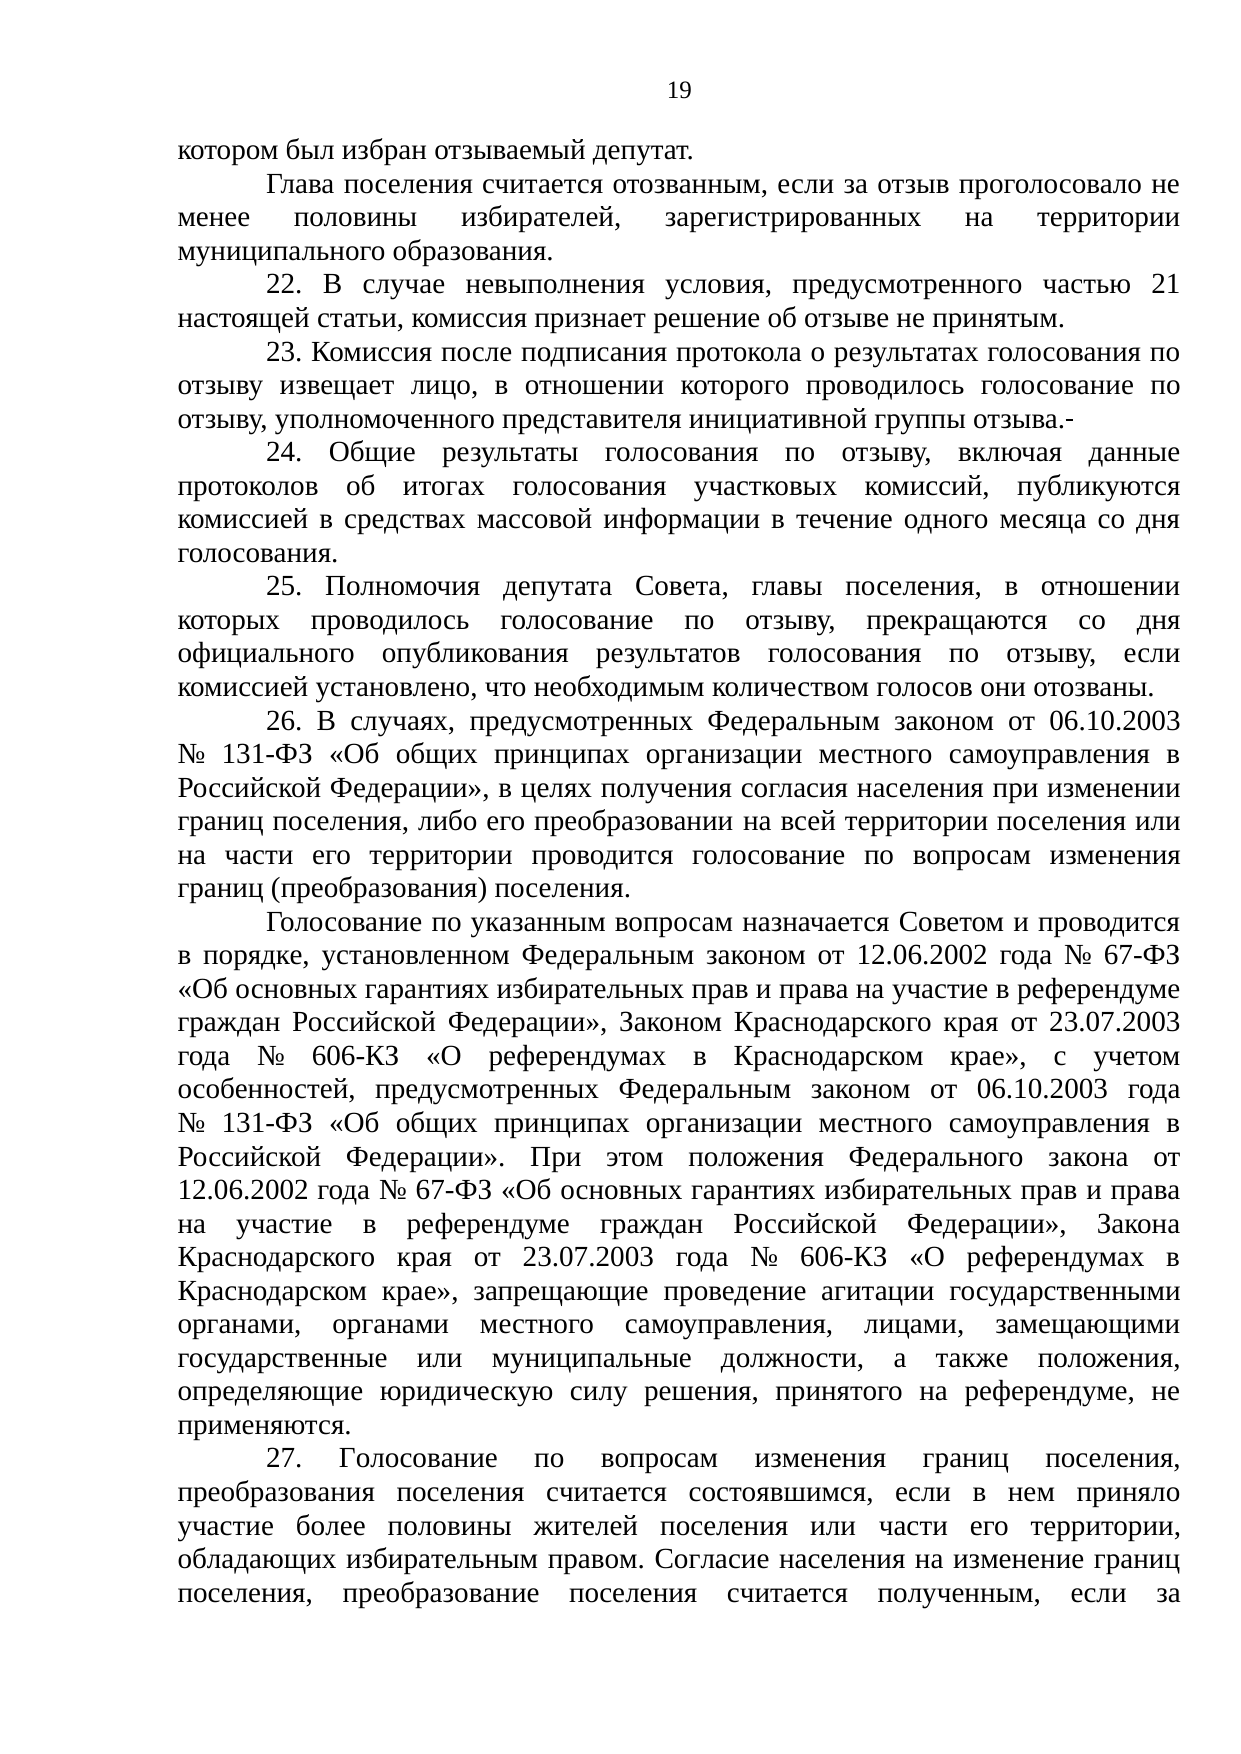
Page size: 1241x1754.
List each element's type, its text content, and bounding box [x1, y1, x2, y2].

text 23. Комиссия после подписания протокола о результатах голосования по отзыву извещает лицо, в отношении которого проводилось голосование по отзыву, уполномоченного представителя инициативной группы отзыва. [177, 334, 1181, 434]
text 25. Полномочия депутата Совета, главы поселения, в отношении которых проводилось голосование по отзыву, прекращаются со дня официального опубликования результатов голосования по отзыву, если комиссией установлено, что необходимым количеством голосов они отозваны. [177, 568, 1181, 703]
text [177, 132, 1181, 166]
text 26. В случаях, предусмотренных Федеральным законом от 06.10.2003 № 131-ФЗ «Об общих принципах организации местного самоуправления в Российской Федерации», в целях получения согласия населения при изменении границ поселения, либо его преобразовании на всей территории поселения или на части его территории проводится голосование по вопросам изменения границ (преобразования) поселения. [177, 703, 1181, 904]
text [177, 1441, 1181, 1608]
text Голосование по указанным вопросам назначается Советом и проводится в порядке, установленном Федеральным законом от 12.06.2002 года № 67-ФЗ «Об основных гарантиях избирательных прав и права на участие в референдуме граждан Российской Федерации», Законом Краснодарского края от 23.07.2003 года № 606-КЗ «О референдумах в Краснодарском крае», с учетом особенностей, предусмотренных Федеральным законом от 06.10.2003 года № 131-ФЗ «Об общих принципах организации местного самоуправления в Российской Федерации». При этом положения Федерального закона от 12.06.2002 года № 67-ФЗ «Об основных гарантиях избирательных прав и права на участие в референдуме граждан Российской Федерации», Закона Краснодарского края от 23.07.2003 года № 606-КЗ «О референдумах в Краснодарском крае», запрещающие проведение агитации государственными органами, органами местного самоуправления, лицами, замещающими государственные или муниципальные должности, а также положения, определяющие юридическую силу решения, принятого на референдуме, не применяются. [177, 904, 1181, 1441]
text Глава поселения считается отозванным, если за отзыв проголосовало не менее половины избирателей, зарегистрированных на территории муниципального образования. [177, 166, 1181, 267]
text 24. Общие результаты голосования по отзыву, включая данные протоколов об итогах голосования участковых комиссий, публикуются комиссией в средствах массовой информации в течение одного месяца со дня голосования. [177, 434, 1181, 568]
text 22. В случае невыполнения условия, предусмотренного частью 21 настоящей статьи, комиссия признает решение об отзыве не принятым. [177, 267, 1181, 334]
